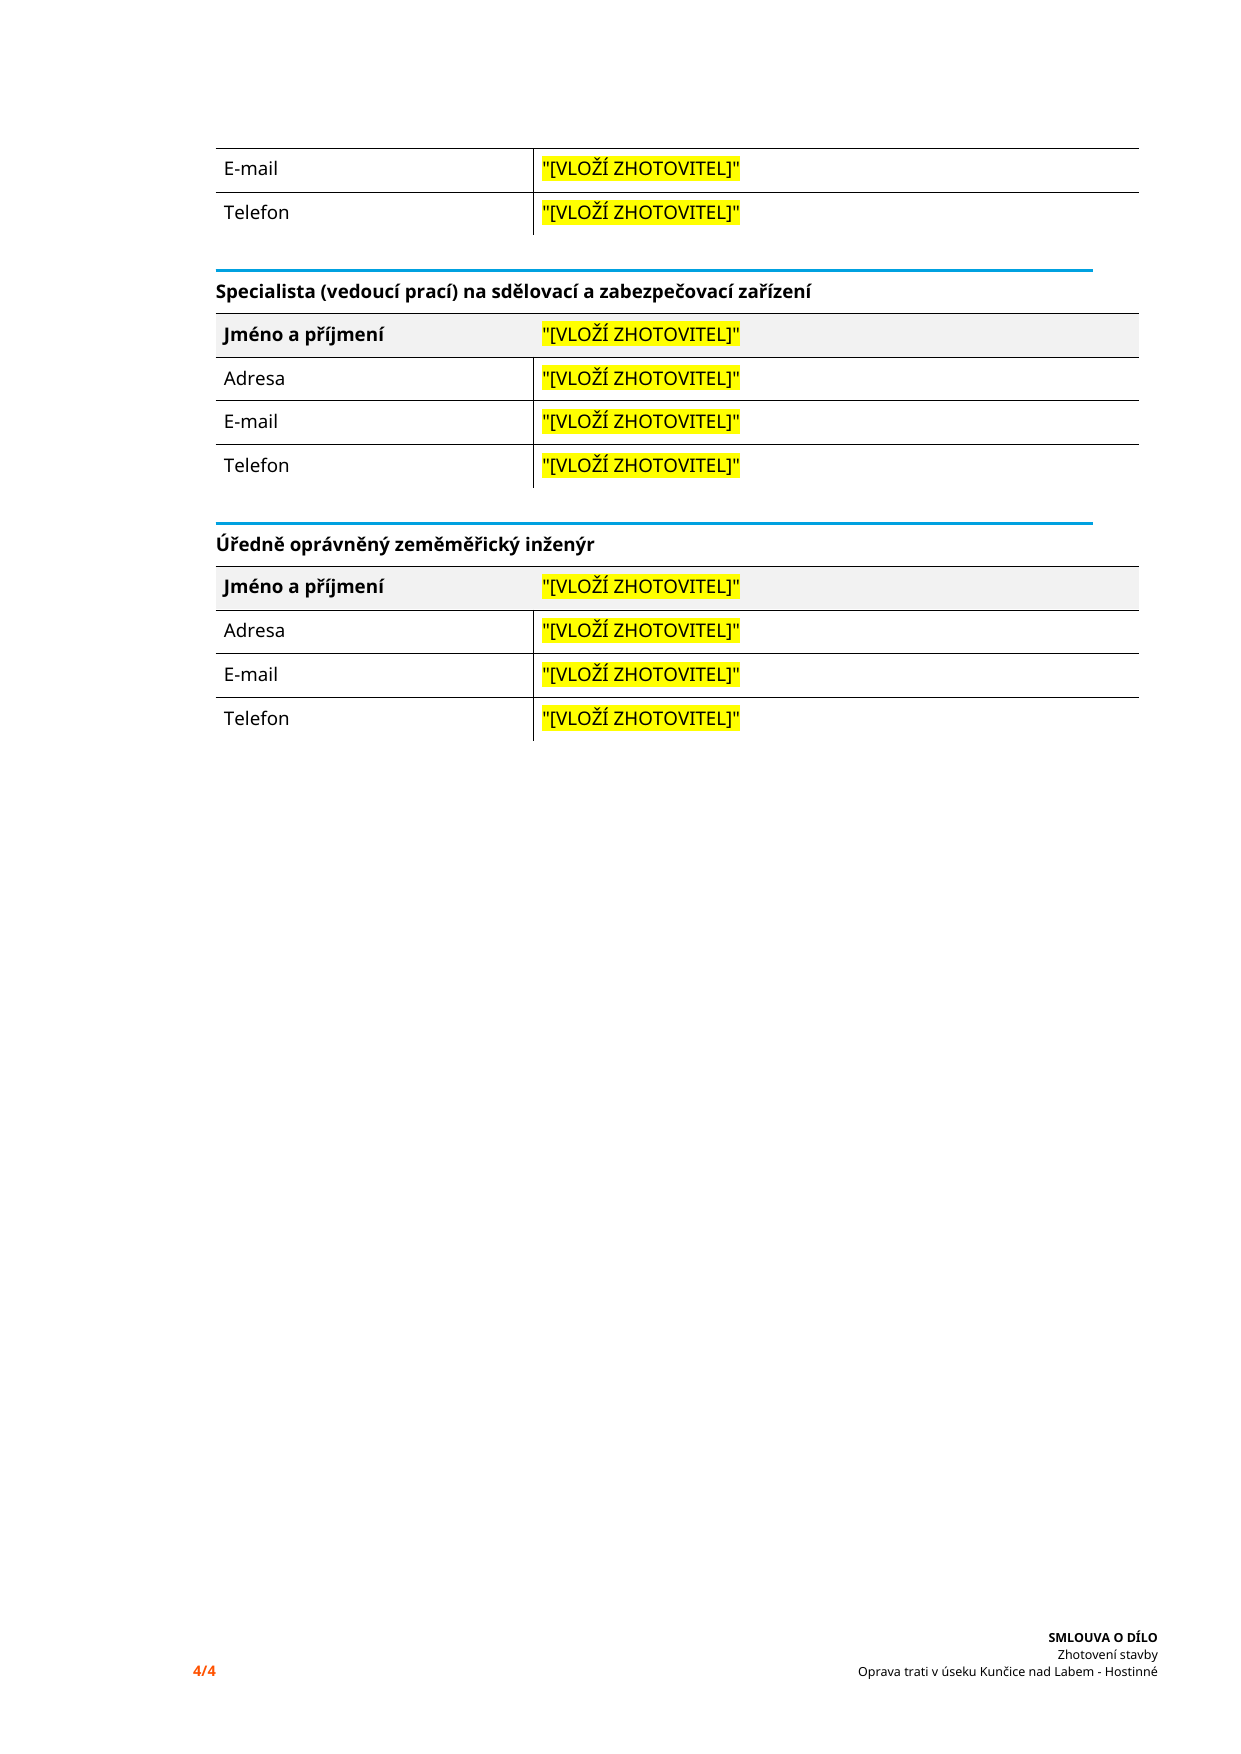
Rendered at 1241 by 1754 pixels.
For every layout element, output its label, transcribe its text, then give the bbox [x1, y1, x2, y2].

table_cell "[VLOŽÍ ZHOTOVITEL]" [534, 611, 1139, 653]
text Úředně oprávněný zeměměřický inženýr [216, 525, 1093, 557]
table_cell E-mail [216, 149, 533, 191]
table_cell Telefon [216, 445, 533, 488]
table_cell "[VLOŽÍ ZHOTOVITEL]" [534, 445, 1139, 488]
table_header "[VLOŽÍ ZHOTOVITEL]" [534, 567, 1139, 609]
table_cell Telefon [216, 698, 533, 741]
table_header "[VLOŽÍ ZHOTOVITEL]" [534, 314, 1139, 357]
table_cell "[VLOŽÍ ZHOTOVITEL]" [534, 654, 1139, 697]
table_cell "[VLOŽÍ ZHOTOVITEL]" [534, 358, 1139, 400]
table_cell Telefon [216, 193, 533, 235]
table_cell "[VLOŽÍ ZHOTOVITEL]" [534, 401, 1139, 444]
table_cell Adresa [216, 358, 533, 400]
table_cell "[VLOŽÍ ZHOTOVITEL]" [534, 698, 1139, 741]
table_cell E-mail [216, 654, 533, 697]
table_header Jméno a příjmení [216, 314, 534, 357]
text Specialista (vedoucí prací) na sdělovací a zabezpečovací zařízení [216, 272, 1093, 304]
table_header Jméno a příjmení [216, 567, 534, 609]
table_cell Adresa [216, 611, 533, 653]
table_cell E-mail [216, 401, 533, 444]
table_cell "[VLOŽÍ ZHOTOVITEL]" [534, 193, 1139, 235]
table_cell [534, 149, 1139, 191]
